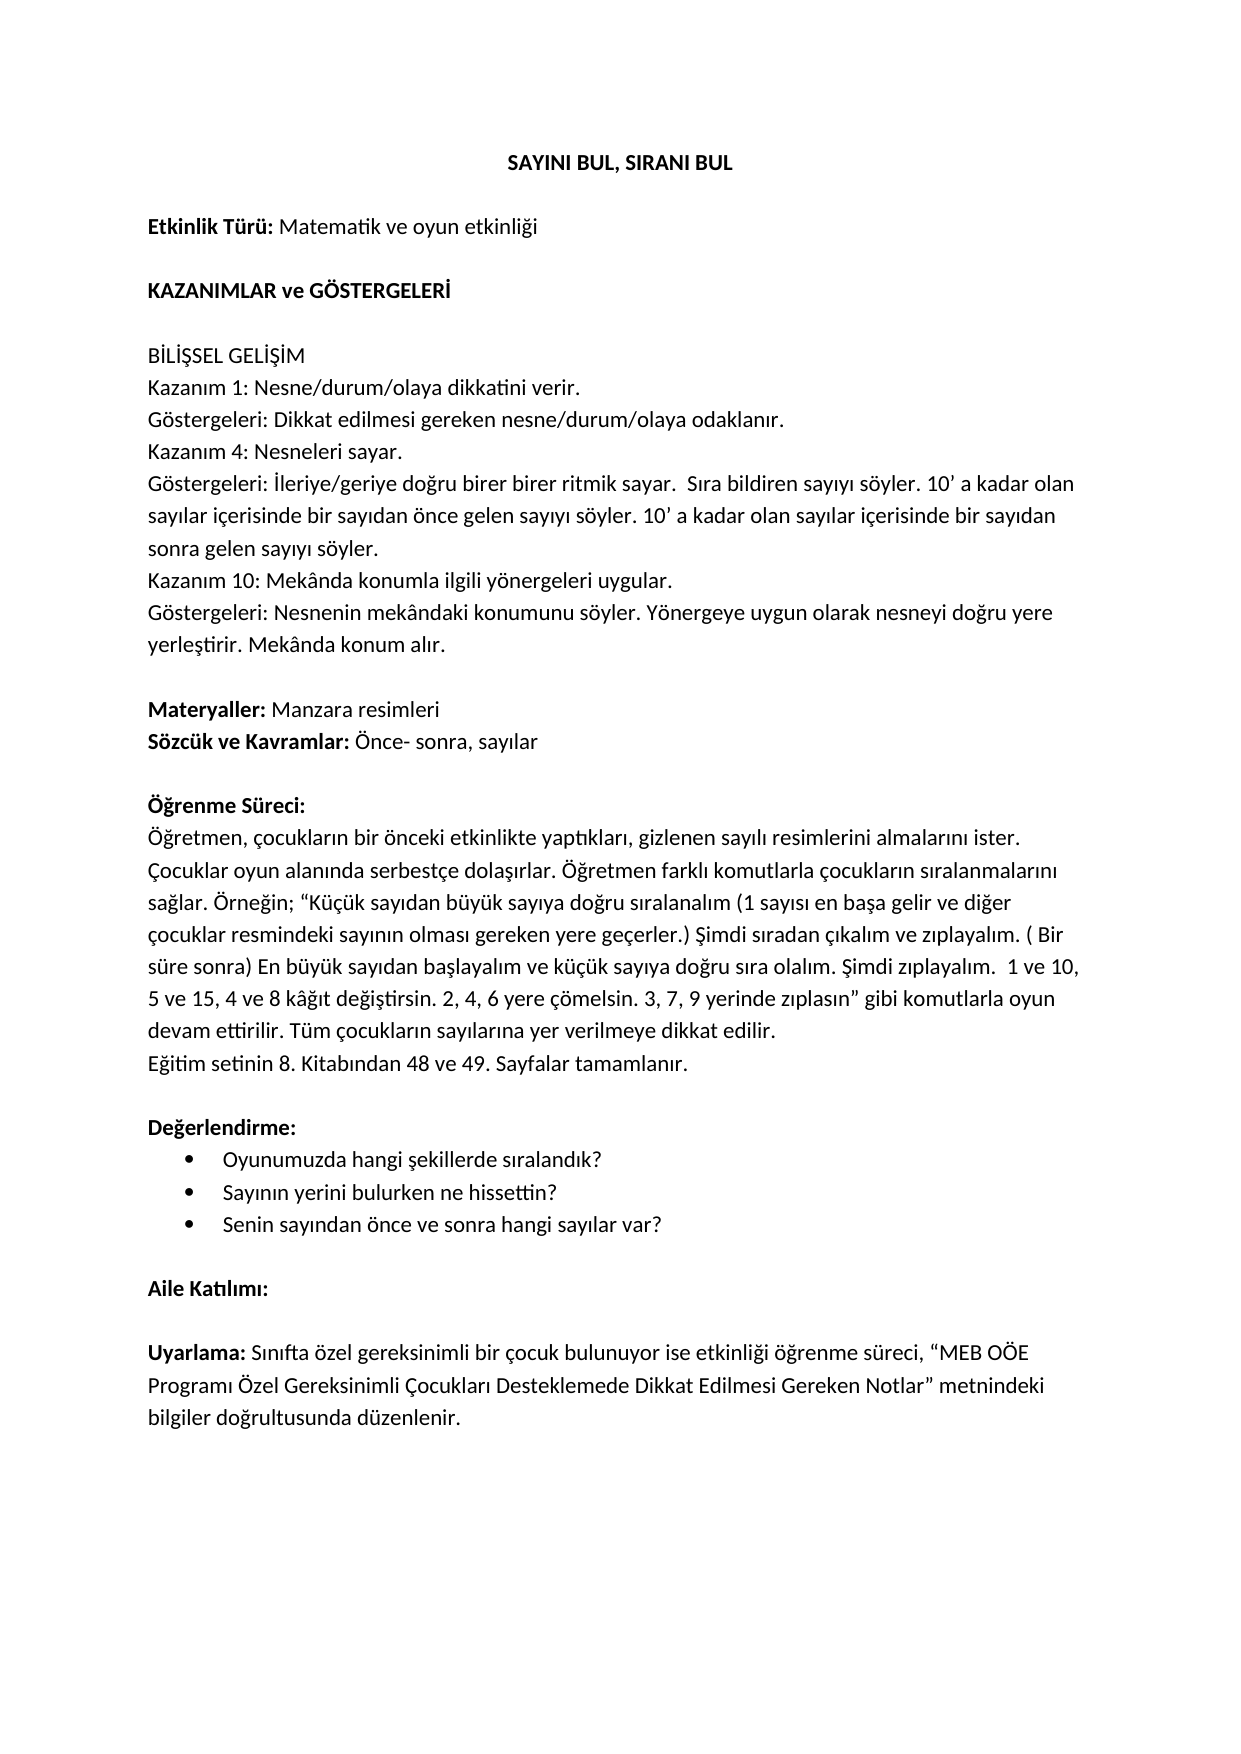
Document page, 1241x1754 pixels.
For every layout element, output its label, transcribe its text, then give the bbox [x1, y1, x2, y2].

text Kazanım 10: Mekânda konumla ilgili yönergeleri uygular. Göstergeleri: Nesnenin mekândaki konumunu söyler. Yönergeye uygun olarak nesneyi doğru yere yerleştirir. Mekânda konum alır. [148, 566, 1093, 691]
text Öğrenme Süreci: [148, 791, 1093, 819]
list Oyunumuzda hangi şekillerde sıralandık? [185, 1145, 1093, 1173]
text Eğitim setinin 8. Kitabından 48 ve 49. Sayfalar tamamlanır. [148, 1049, 1093, 1077]
text Öğretmen, çocukların bir önceki etkinlikte yaptıkları, gizlenen sayılı resimlerini almalarını ister. Çocuklar oyun alanında serbestçe dolaşırlar. Öğretmen farklı komutlarla çocukların sıralanmalarını sağlar. Örneğin; “Küçük sayıdan büyük sayıya doğru sıralanalım (1 sayısı en başa gelir ve diğer çocuklar resmindeki sayının olması gereken yere geçerler.) Şimdi sıradan çıkalım ve zıplayalım. ( Bir süre sonra) En büyük sayıdan başlayalım ve küçük sayıya doğru sıra olalım. Şimdi zıplayalım. 1 ve 10, 5 ve 15, 4 ve 8 kâğıt değiştirsin. 2, 4, 6 yere çömelsin. 3, 7, 9 yerinde zıplasın” gibi komutlarla oyun devam ettirilir. Tüm çocukların sayılarına yer verilmeye dikkat edilir. [148, 823, 1093, 1045]
list Senin sayından önce ve sonra hangi sayılar var? [185, 1210, 1093, 1238]
text Kazanım 4: Nesneleri sayar. Göstergeleri: İleriye/geriye doğru birer birer ritmik sayar. Sıra bildiren sayıyı söyler. 10’ a kadar olan sayılar içerisinde bir sayıdan önce gelen sayıyı söyler. 10’ a kadar olan sayılar içerisinde bir sayıdan sonra gelen sayıyı söyler. [148, 437, 1093, 562]
text Etkinlik Türü: Matematik ve oyun etkinliği [148, 212, 1093, 240]
text Materyaller: Manzara resimleri [148, 695, 1093, 723]
text Değerlendirme: [148, 1113, 1093, 1141]
text Aile Katılımı: [148, 1274, 1093, 1302]
text KAZANIMLAR ve GÖSTERGELERİ [148, 276, 1093, 304]
text BİLİŞSEL GELİŞİM Kazanım 1: Nesne/durum/olaya dikkatini verir. Göstergeleri: Dikkat edilmesi gereken nesne/durum/olaya odaklanır. [148, 341, 1093, 433]
text Uyarlama: Sınıfta özel gereksinimli bir çocuk bulunuyor ise etkinliği öğrenme süreci, “MEB OÖE Programı Özel Gereksinimli Çocukları Desteklemede Dikkat Edilmesi Gereken Notlar” metnindeki bilgiler doğrultusunda düzenlenir. [148, 1338, 1093, 1431]
text SAYINI BUL, SIRANI BUL [148, 148, 1093, 176]
text Sözcük ve Kavramlar: Önce- sonra, sayılar [148, 727, 1093, 755]
list Sayının yerini bulurken ne hissettin? [185, 1178, 1093, 1206]
